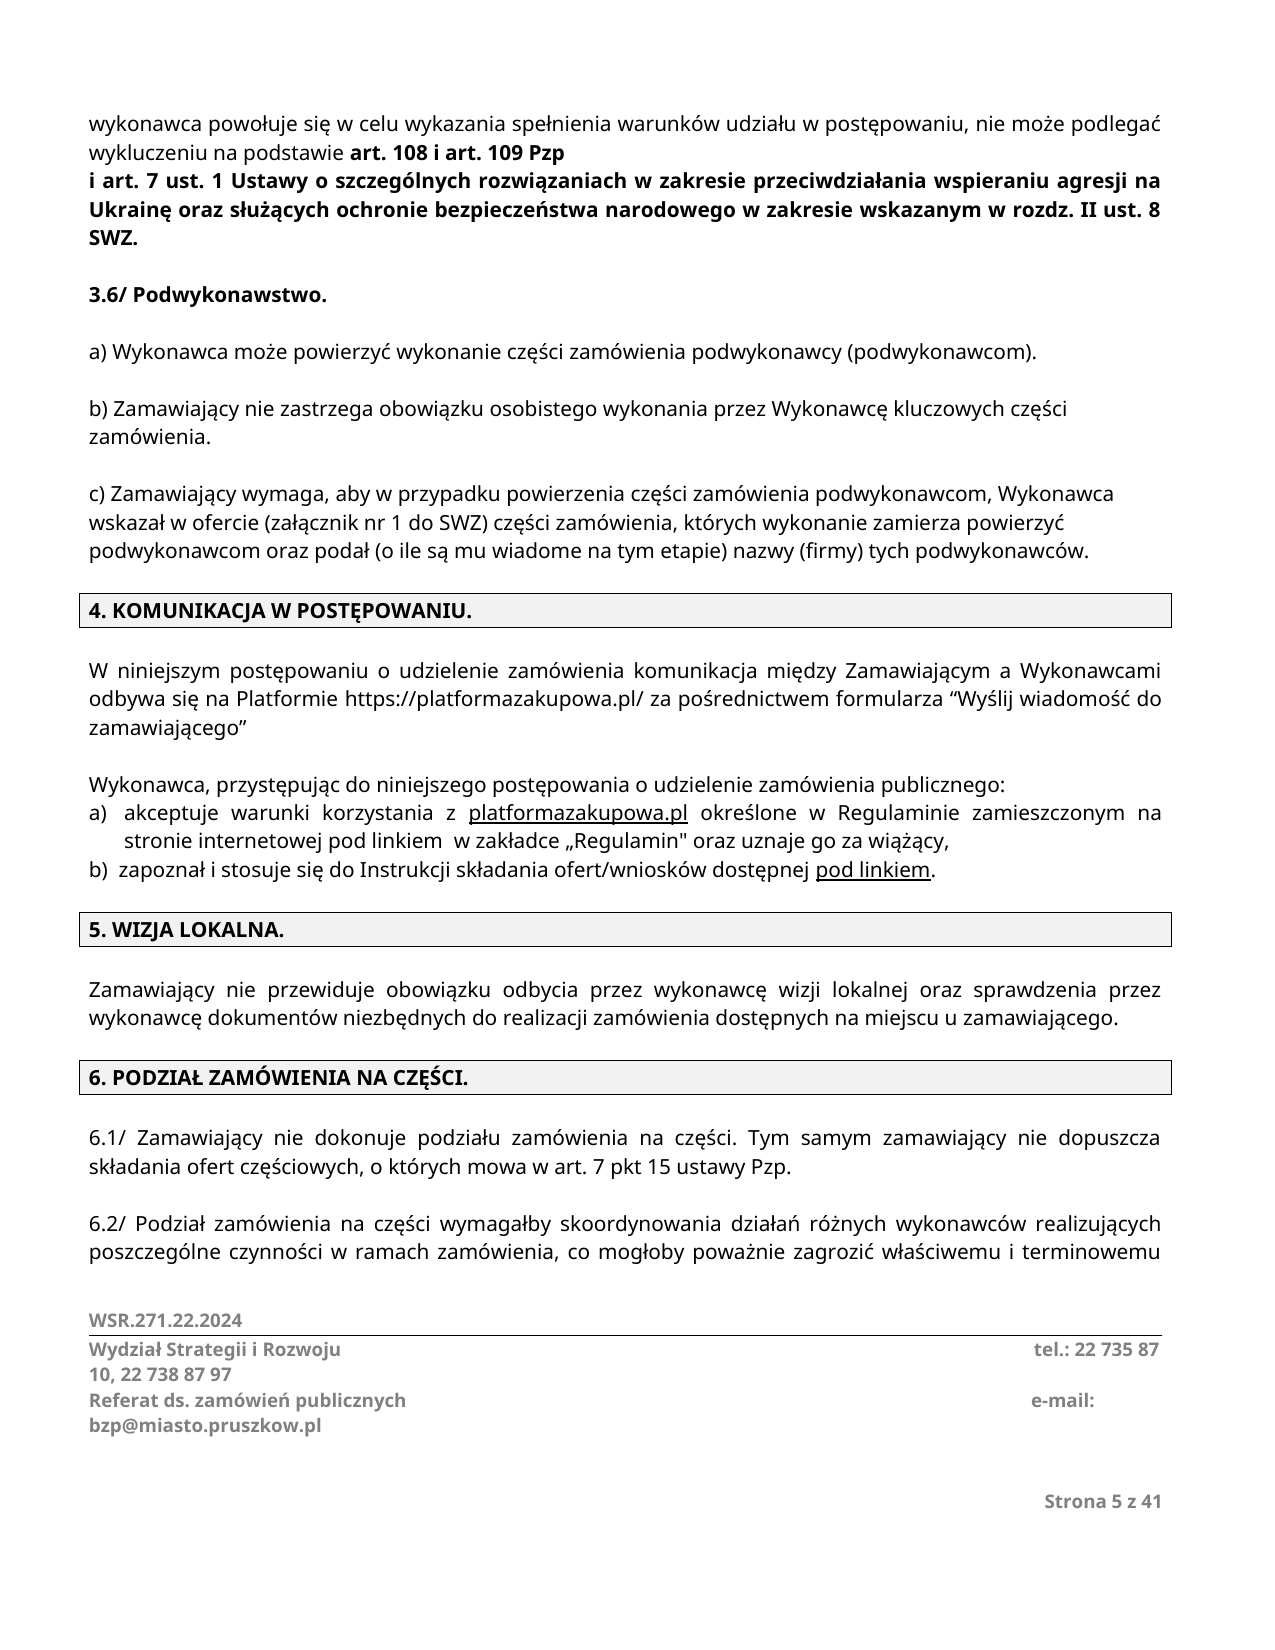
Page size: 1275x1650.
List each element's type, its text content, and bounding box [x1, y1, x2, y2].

text a) Wykonawca może powierzyć wykonanie części zamówienia podwykonawcy (podwykonawcom). [89, 337, 1162, 365]
text 6.1/ Zamawiający nie dokonuje podziału zamówienia na części. Tym samym zamawiający nie dopuszcza składania ofert częściowych, o których mowa w art. 7 pkt 15 ustawy Pzp. [89, 1123, 1162, 1180]
text 6. PODZIAŁ ZAMÓWIENIA NA CZĘŚCI. [80, 1061, 1171, 1094]
text Wykonawca, przystępując do niniejszego postępowania o udzielenie zamówienia publicznego: [89, 770, 1162, 798]
text c) Zamawiający wymaga, aby w przypadku powierzenia części zamówienia podwykonawcom, Wykonawca wskazał w ofercie (załącznik nr 1 do SWZ) części zamówienia, których wykonanie zamierza powierzyć podwykonawcom oraz podał (o ile są mu wiadome na tym etapie) nazwy (firmy) tych podwykonawców. [89, 479, 1162, 564]
text W niniejszym postępowaniu o udzielenie zamówienia komunikacja między Zamawiającym a Wykonawcami odbywa się na Platformie https://platformazakupowa.pl/ za pośrednictwem formularza “Wyślij wiadomość do zamawiającego” [89, 656, 1162, 741]
text 5. WIZJA LOKALNA. [80, 913, 1171, 946]
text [89, 1209, 1162, 1266]
text b) Zamawiający nie zastrzega obowiązku osobistego wykonania przez Wykonawcę kluczowych części zamówienia. [89, 394, 1162, 451]
text i art. 7 ust. 1 Ustawy o szczególnych rozwiązaniach w zakresie przeciwdziałania wspieraniu agresji na Ukrainę oraz służących ochronie bezpieczeństwa narodowego w zakresie wskazanym w rozdz. II ust. 8 SWZ. [89, 166, 1162, 252]
list akceptuje warunki korzystania z platformazakupowa.pl określone w Regulaminie zamieszczonym na stronie internetowej pod linkiem w zakładce „Regulamin" oraz uznaje go za wiążący, [89, 798, 1162, 855]
text 4. KOMUNIKACJA W POSTĘPOWANIU. [80, 594, 1171, 627]
text Zamawiający nie przewiduje obowiązku odbycia przez wykonawcę wizji lokalnej oraz sprawdzenia przez wykonawcę dokumentów niezbędnych do realizacji zamówienia dostępnych na miejscu u zamawiającego. [89, 975, 1162, 1032]
list zapoznał i stosuje się do Instrukcji składania ofert/wniosków dostępnej pod linkiem. [89, 855, 1162, 883]
text 3.6/ Podwykonawstwo. [89, 280, 1162, 308]
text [89, 109, 1162, 166]
